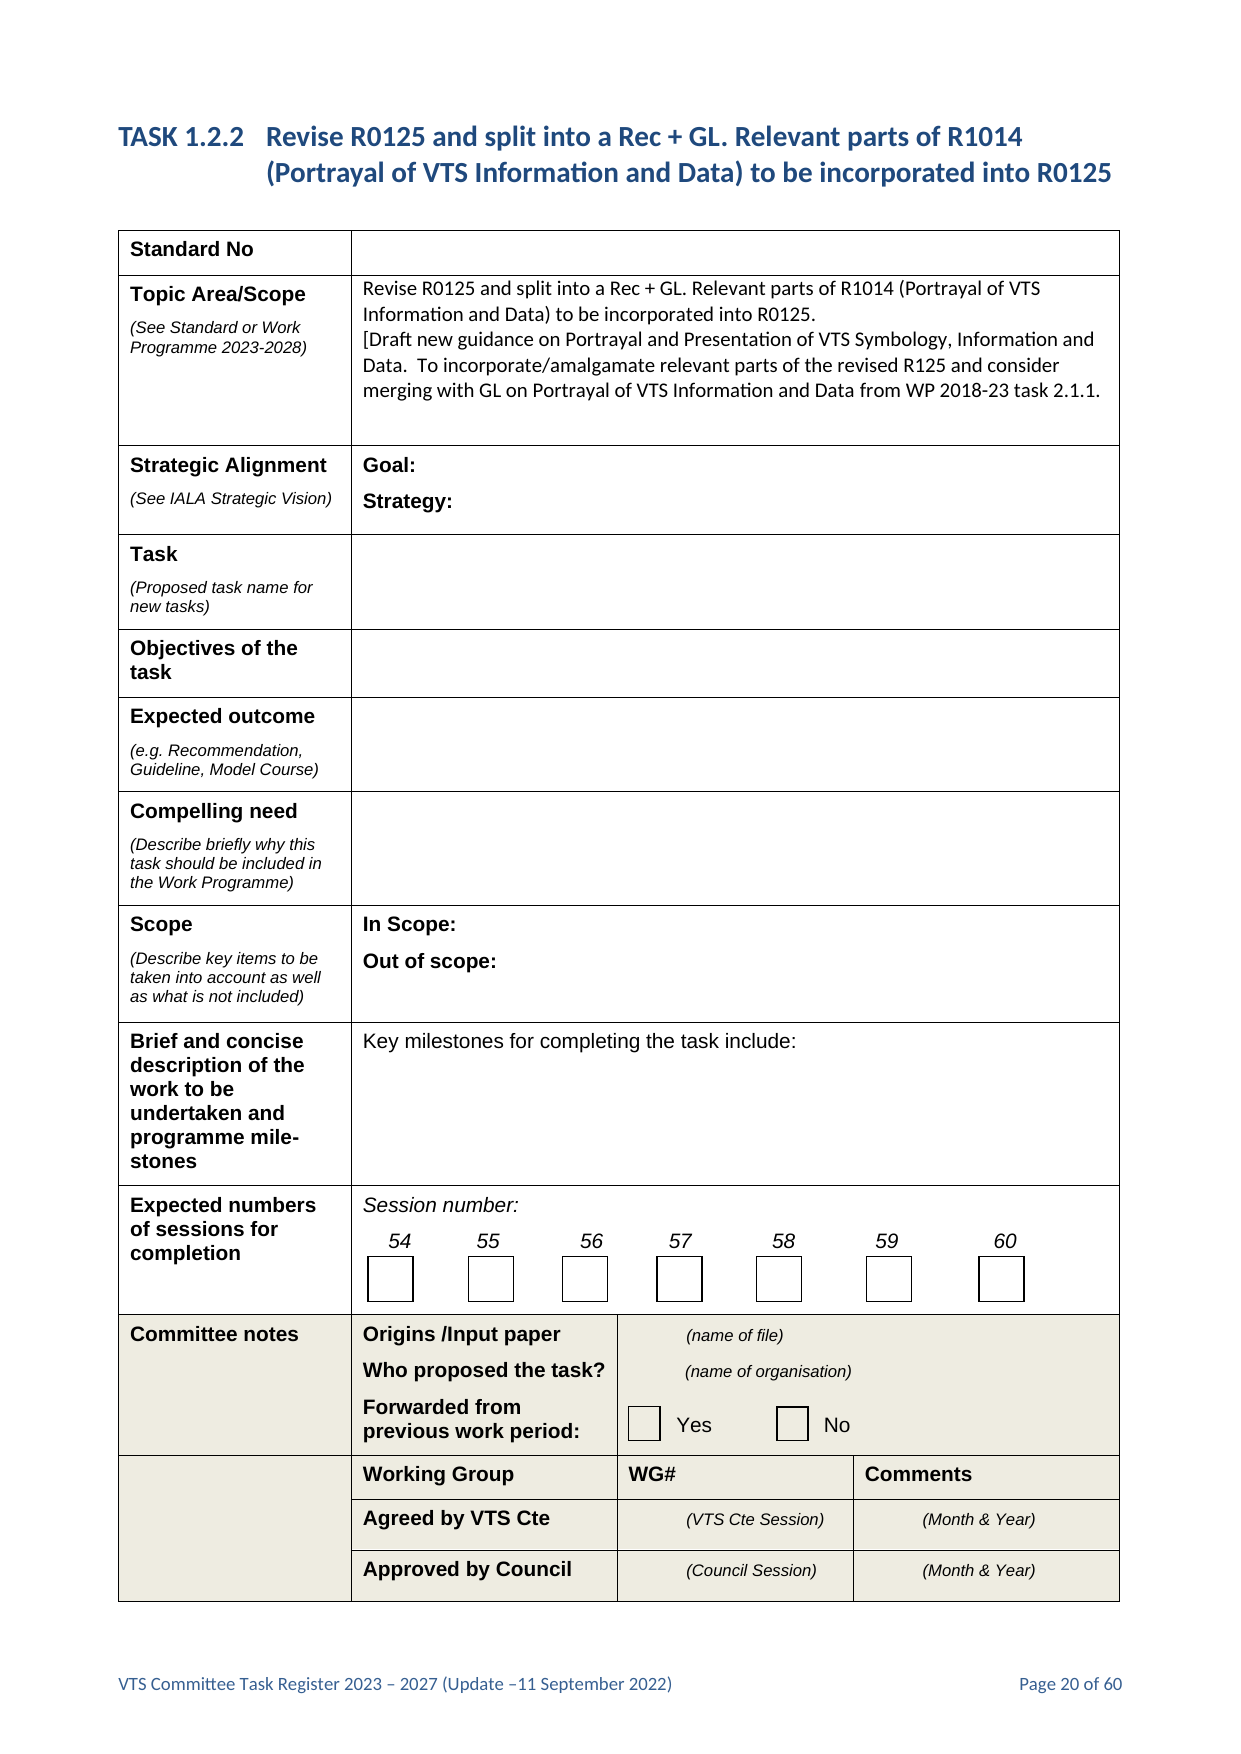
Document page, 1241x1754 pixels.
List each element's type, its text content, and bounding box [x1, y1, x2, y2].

table_cell Approved by Council [352, 1551, 617, 1601]
table_cell Brief and concise description of the work to be undertaken and programme milestones [119, 1023, 351, 1185]
table_cell Key milestones for completing the task include: [352, 1023, 1119, 1185]
table_cell [352, 792, 1119, 905]
table_cell [352, 535, 1119, 629]
table_cell Topic Area/Scope (See Standard or Work Programme 2023-2028) [119, 276, 351, 445]
table_cell WG# [618, 1456, 853, 1499]
table_cell (Month & Year) [854, 1551, 1119, 1601]
table_cell Scope (Describe key items to be taken into account as well as what is not included) [119, 906, 351, 1022]
table_cell Task (Proposed task name for new tasks) [119, 535, 351, 629]
table_cell Goal: Strategy: [352, 446, 1119, 534]
subtitle TASK 1.2.2 Revise R0125 and split into a Rec + GL. Relevant parts of R1014 (Portrayal of VTS Information and Data) to be incorporated into R0125 [118, 118, 1122, 189]
table_cell [119, 1456, 351, 1601]
table_cell Comments [854, 1456, 1119, 1499]
table_cell In Scope: Out of scope: [352, 906, 1119, 1022]
table_cell Agreed by VTS Cte [352, 1500, 617, 1549]
table_cell Working Group [352, 1456, 617, 1499]
table_cell Origins /Input paper Who proposed the task? Forwarded from previous work period: [352, 1315, 617, 1455]
table_cell (Month & Year) [854, 1500, 1119, 1549]
table_cell (Council Session) [618, 1551, 853, 1601]
table_cell Session number: 54 55 56 57 58 59 60 [352, 1186, 1119, 1314]
table_cell Expected numbers of sessions for completion [119, 1186, 351, 1314]
table_cell Revise R0125 and split into a Rec + GL. Relevant parts of R1014 (Portrayal of VTS Information and Data) to be incorporated into R0125. [Draft new guidance on Portrayal and Presentation of VTS Symbology, Information and Data. To incorporate/amalgamate relevant parts of the revised R125 and consider merging with GL on Portrayal of VTS Information and Data from WP 2018-23 task 2.1.1. [352, 276, 1119, 445]
table_header Standard No [119, 231, 351, 274]
table_header [352, 231, 1119, 274]
table_cell Compelling need (Describe briefly why this task should be included in the Work Programme) [119, 792, 351, 905]
table_cell [352, 698, 1119, 791]
table_cell Expected outcome (e.g. Recommendation, Guideline, Model Course) [119, 698, 351, 791]
table_cell (name of file) (name of organisation) Yes No [618, 1315, 1119, 1455]
table_cell Objectives of the task [119, 630, 351, 697]
table_cell Committee notes [119, 1315, 351, 1455]
table_cell Strategic Alignment (See IALA Strategic Vision) [119, 446, 351, 534]
table_cell (VTS Cte Session) [618, 1500, 853, 1549]
table_cell [352, 630, 1119, 697]
